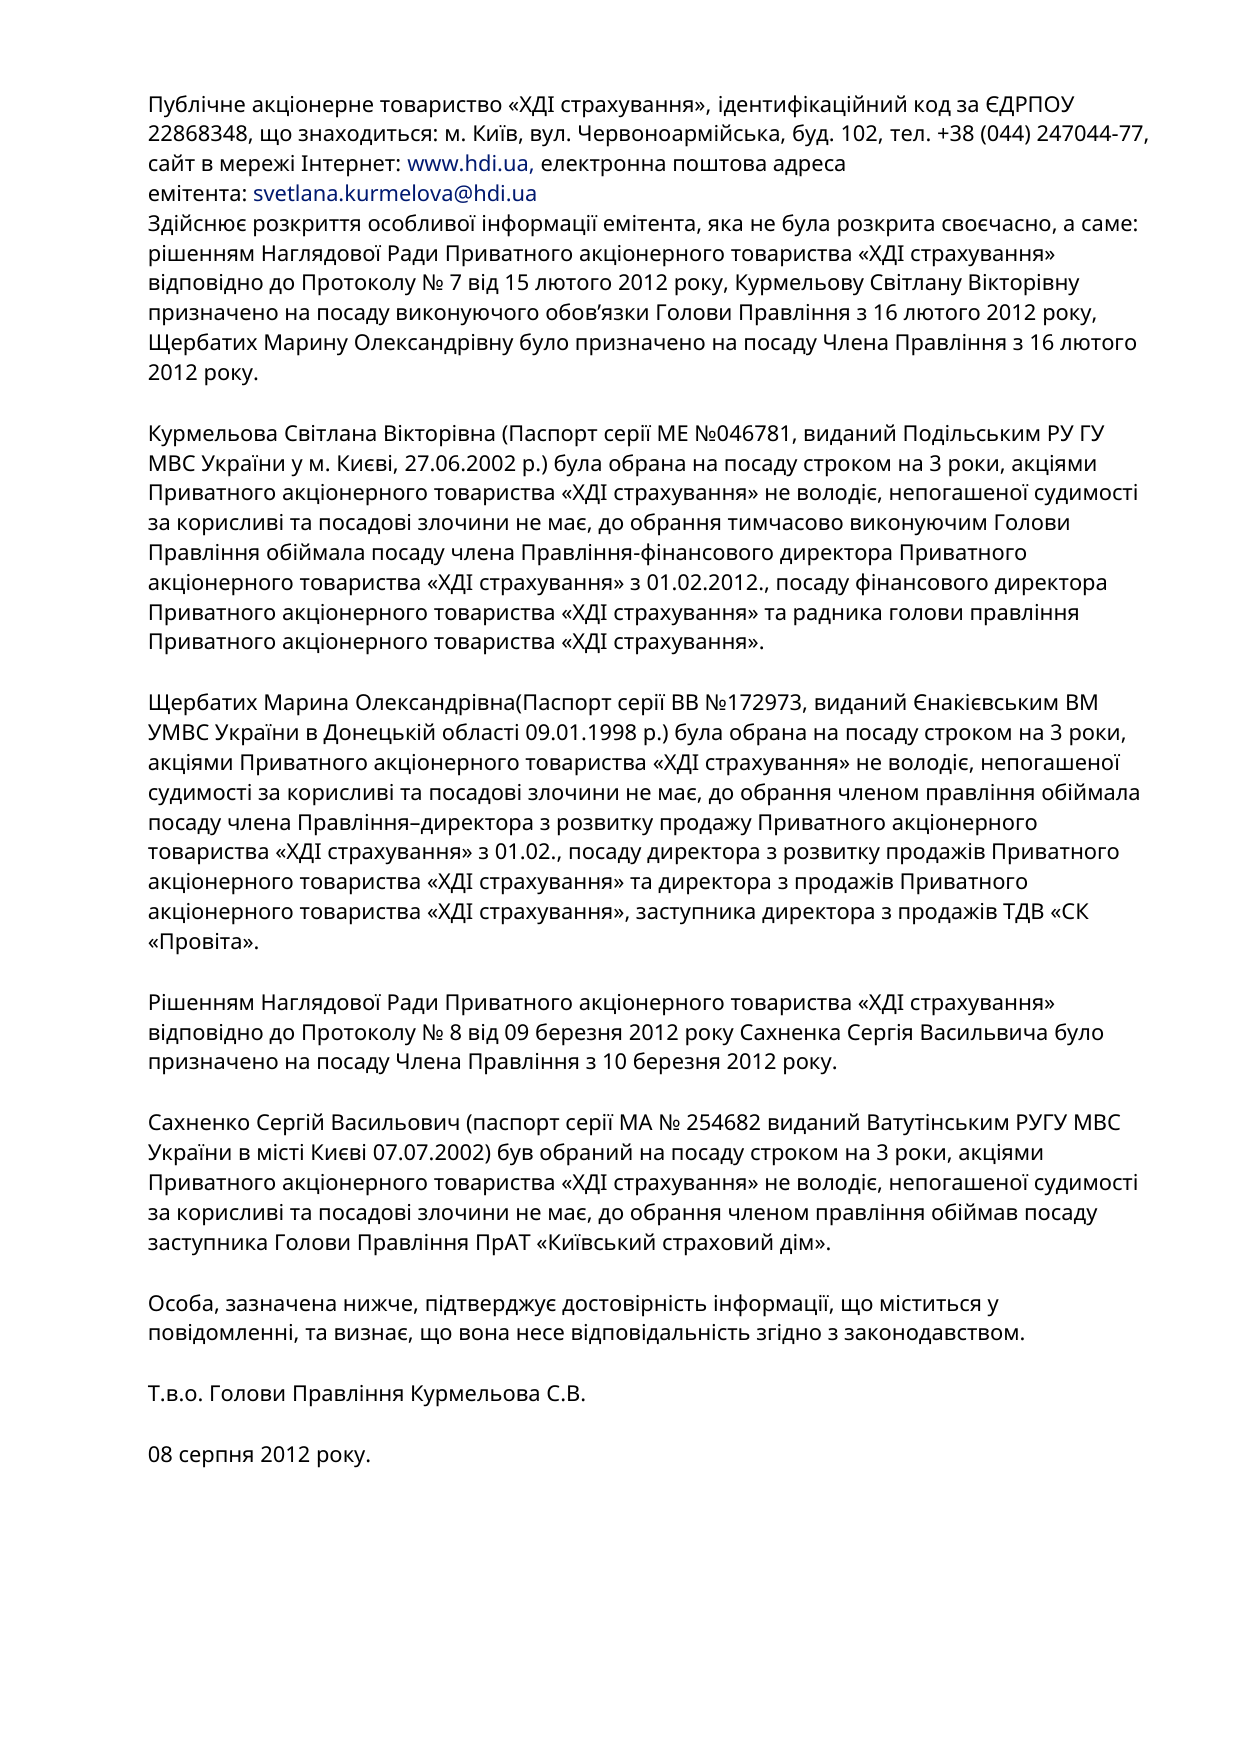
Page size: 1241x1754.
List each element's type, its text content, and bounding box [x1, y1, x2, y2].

text Особа, зазначена нижче, підтверджує достовірність інформації, що міститься у повідомленні, та визнає, що вона несе відповідальність згідно з законодавством. [148, 1287, 1152, 1347]
text Здійснює розкриття особливої інформації емітента, яка не була розкрита своєчасно, а саме: рішенням Наглядової Ради Приватного акціонерного товариства «ХДІ страхування» відповідно до Протоколу № 7 від 15 лютого 2012 року, Курмельову Світлану Вікторівну призначено на посаду виконуючого обов’язки Голови Правління з 16 лютого 2012 року, Щербатих Марину Олександрівну було призначено на посаду Члена Правління з 16 лютого 2012 року. [148, 208, 1152, 386]
text 08 серпня 2012 року. [148, 1439, 1152, 1469]
text Щербатих Марина Олександрівна(Паспорт серії ВВ №172973, виданий Єнакієвським ВМ УМВС України в Донецькій області 09.01.1998 р.) була обрана на посаду строком на 3 роки, акціями Приватного акціонерного товариства «ХДІ страхування» не володіє, непогашеної судимості за корисливі та посадові злочини не має, до обрання членом правління обіймала посаду члена Правління–директора з розвитку продажу Приватного акціонерного товариства «ХДІ страхування» з 01.02., посаду директора з розвитку продажів Приватного акціонерного товариства «ХДІ страхування» та директора з продажів Приватного акціонерного товариства «ХДІ страхування», заступника директора з продажів ТДВ «СК «Провіта». [148, 687, 1152, 955]
text Сахненко Сергій Васильович (паспорт серії МА № 254682 виданий Ватутінським РУГУ МВС України в місті Києві 07.07.2002) був обраний на посаду строком на 3 роки, акціями Приватного акціонерного товариства «ХДІ страхування» не володіє, непогашеної судимості за корисливі та посадові злочини не має, до обрання членом правління обіймав посаду заступника Голови Правління ПрАТ «Київський страховий дім». [148, 1107, 1152, 1256]
text Публічне акціонерне товариство «ХДІ страхування», ідентифікаційний код за ЄДРПОУ 22868348, що знаходиться: м. Київ, вул. Червоноармійська, буд. 102, тел. +38 (044) 247044-77, сайт в мережі Інтернет: www.hdi.ua, електронна поштова адреса емітента: svetlana.kurmelova@hdi.ua [148, 88, 1152, 208]
text Рішенням Наглядової Ради Приватного акціонерного товариства «ХДІ страхування» відповідно до Протоколу № 8 від 09 березня 2012 року Сахненка Сергія Васильвича було призначено на посаду Члена Правління з 10 березня 2012 року. [148, 987, 1152, 1076]
text Т.в.о. Голови Правління Курмельова С.В. [148, 1378, 1152, 1408]
text Курмельова Світлана Вікторівна (Паспорт серії МЕ №046781, виданий Подільським РУ ГУ МВС України у м. Києві, 27.06.2002 р.) була обрана на посаду строком на 3 роки, акціями Приватного акціонерного товариства «ХДІ страхування» не володіє, непогашеної судимості за корисливі та посадові злочини не має, до обрання тимчасово виконуючим Голови Правління обіймала посаду члена Правління-фінансового директора Приватного акціонерного товариства «ХДІ страхування» з 01.02.2012., посаду фінансового директора Приватного акціонерного товариства «ХДІ страхування» та радника голови правління Приватного акціонерного товариства «ХДІ страхування». [148, 418, 1152, 656]
